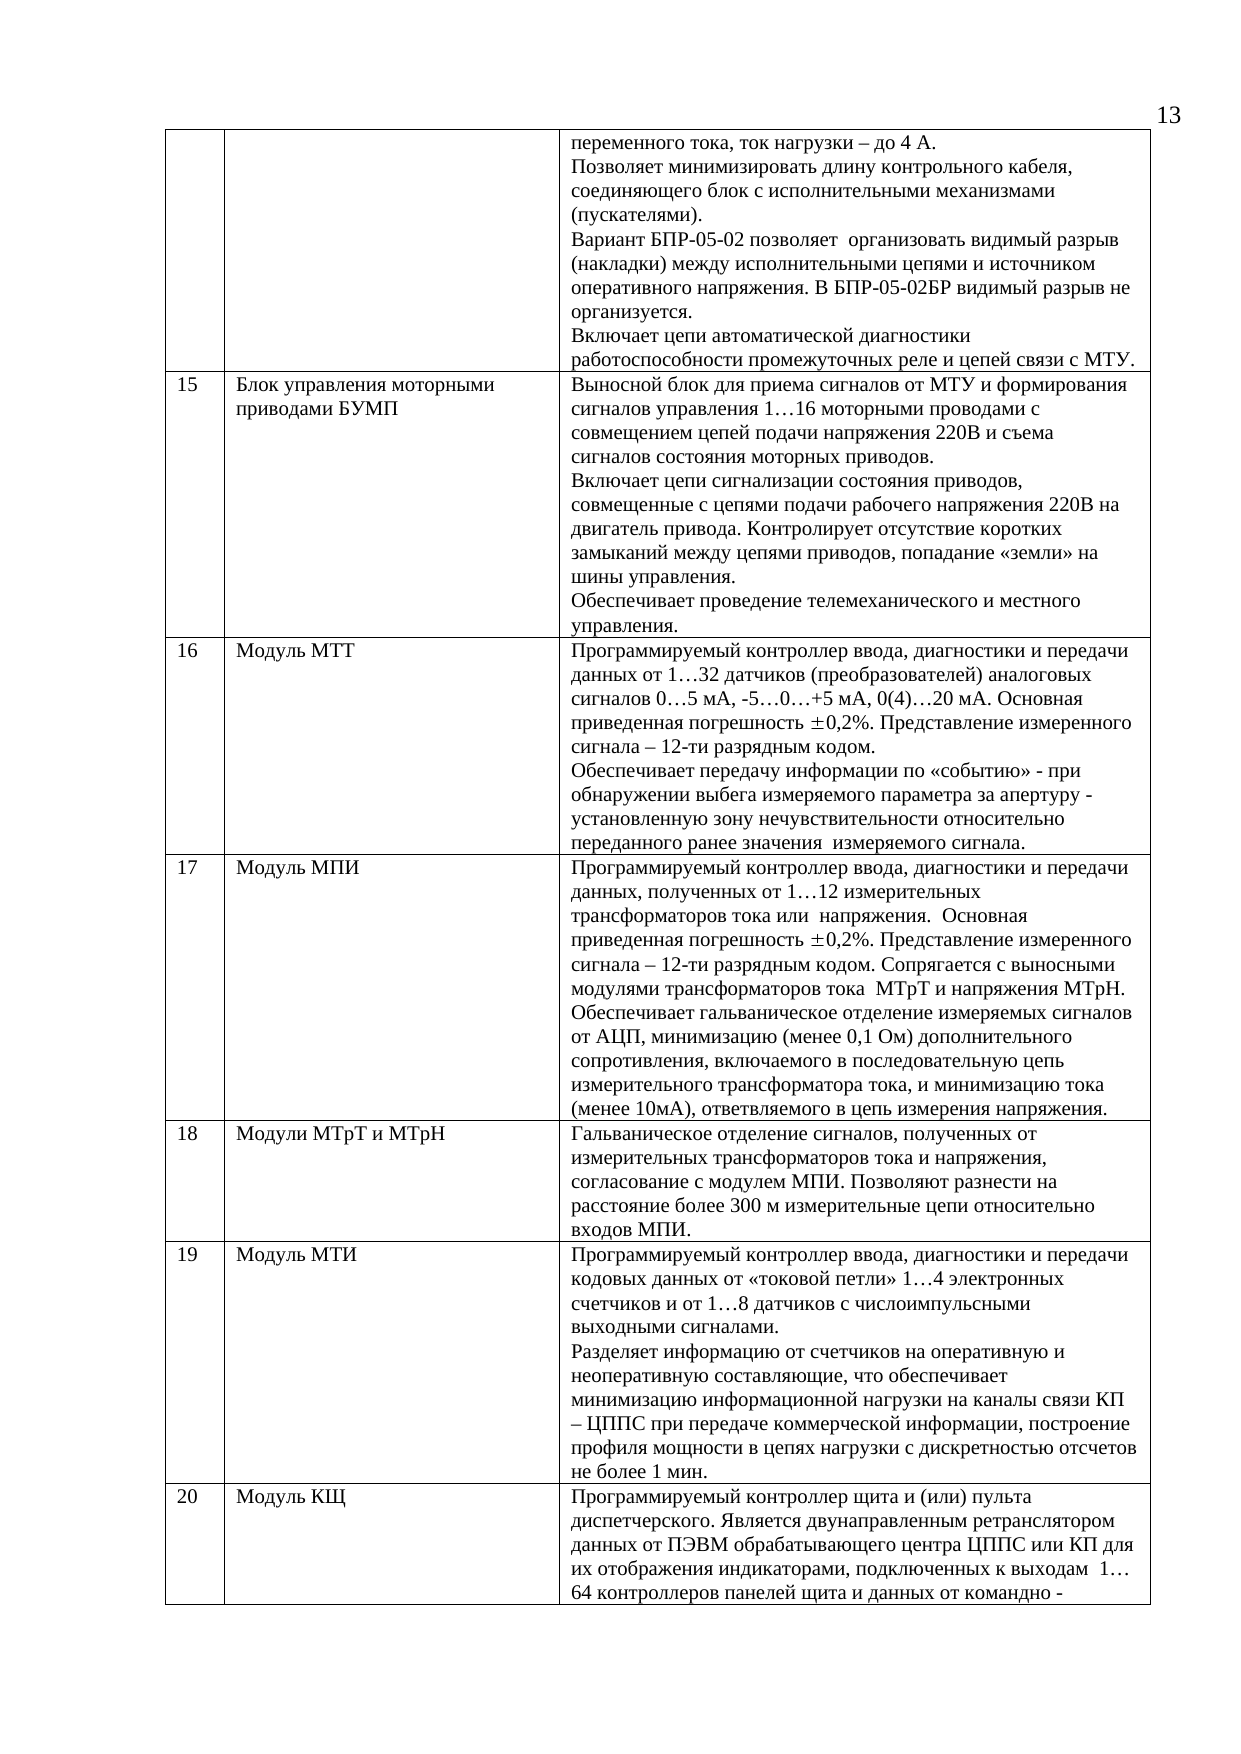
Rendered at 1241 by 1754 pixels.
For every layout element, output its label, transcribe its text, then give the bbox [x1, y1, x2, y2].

table_cell Блок управления моторными приводами БУМП [225, 372, 559, 637]
table_cell Модуль МТТ [225, 638, 559, 854]
table_cell Гальваническое отделение сигналов, полученных от измерительных трансформаторов тока и напряжения, согласование с модулем МПИ. Позволяют разнести на расстояние более 300 м измерительные цепи относительно входов МПИ. [560, 1121, 1150, 1241]
table_cell Программируемый контроллер ввода, диагностики и передачи данных, полученных от 1…12 измерительных трансформаторов тока или напряжения. Основная приведенная погрешность 0,2%. Представление измеренного сигнала – 12-ти разрядным кодом. Сопрягается с выносными модулями трансформаторов тока МТрТ и напряжения МТрН. Обеспечивает гальваническое отделение измеряемых сигналов от АЦП, минимизацию (менее 0,1 Ом) дополнительного сопротивления, включаемого в последовательную цепь измерительного трансформатора тока, и минимизацию тока (менее 10мА), ответвляемого в цепь измерения напряжения. [560, 855, 1150, 1120]
table_cell Выносной блок для приема сигналов от МТУ и формирования сигналов управления 1…16 моторными проводами с совмещением цепей подачи напряжения 220В и съема сигналов состояния моторных приводов. Включает цепи сигнализации состояния приводов, совмещенные с цепями подачи рабочего напряжения 220В на двигатель привода. Контролирует отсутствие коротких замыканий между цепями приводов, попадание «земли» на шины управления. Обеспечивает проведение телемеханического и местного управления. [560, 372, 1150, 637]
table_cell Модули МТрТ и МТрН [225, 1121, 559, 1241]
table_cell 19 [166, 1242, 224, 1483]
table_cell 18 [166, 1121, 224, 1241]
table_cell Программируемый контроллер ввода, диагностики и передачи данных от 1…32 датчиков (преобразователей) аналоговых сигналов 0…5 мА, -5…0…+5 мА, 0(4)…20 мА. Основная приведенная погрешность 0,2%. Представление измеренного сигнала – 12-ти разрядным кодом. Обеспечивает передачу информации по «событию» - при обнаружении выбега измеряемого параметра за апертуру - установленную зону нечувствительности относительно переданного ранее значения измеряемого сигнала. [560, 638, 1150, 854]
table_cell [560, 1484, 1150, 1604]
table_cell Модуль МТИ [225, 1242, 559, 1483]
table_cell 17 [166, 855, 224, 1120]
table_cell Модуль КЩ [225, 1484, 559, 1604]
table_cell Модуль МПИ [225, 855, 559, 1120]
table_cell 16 [166, 638, 224, 854]
table_cell 20 [166, 1484, 224, 1604]
table_cell Программируемый контроллер ввода, диагностики и передачи кодовых данных от «токовой петли» 1…4 электронных счетчиков и от 1…8 датчиков с числоимпульсными выходными сигналами. Разделяет информацию от счетчиков на оперативную и неоперативную составляющие, что обеспечивает минимизацию информационной нагрузки на каналы связи КП – ЦППС при передаче коммерческой информации, построение профиля мощности в цепях нагрузки с дискретностью отсчетов не более 1 мин. [560, 1242, 1150, 1483]
table_cell 14 [166, 130, 224, 371]
table_cell 15 [166, 372, 224, 637]
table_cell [225, 130, 559, 371]
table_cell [560, 130, 1150, 371]
